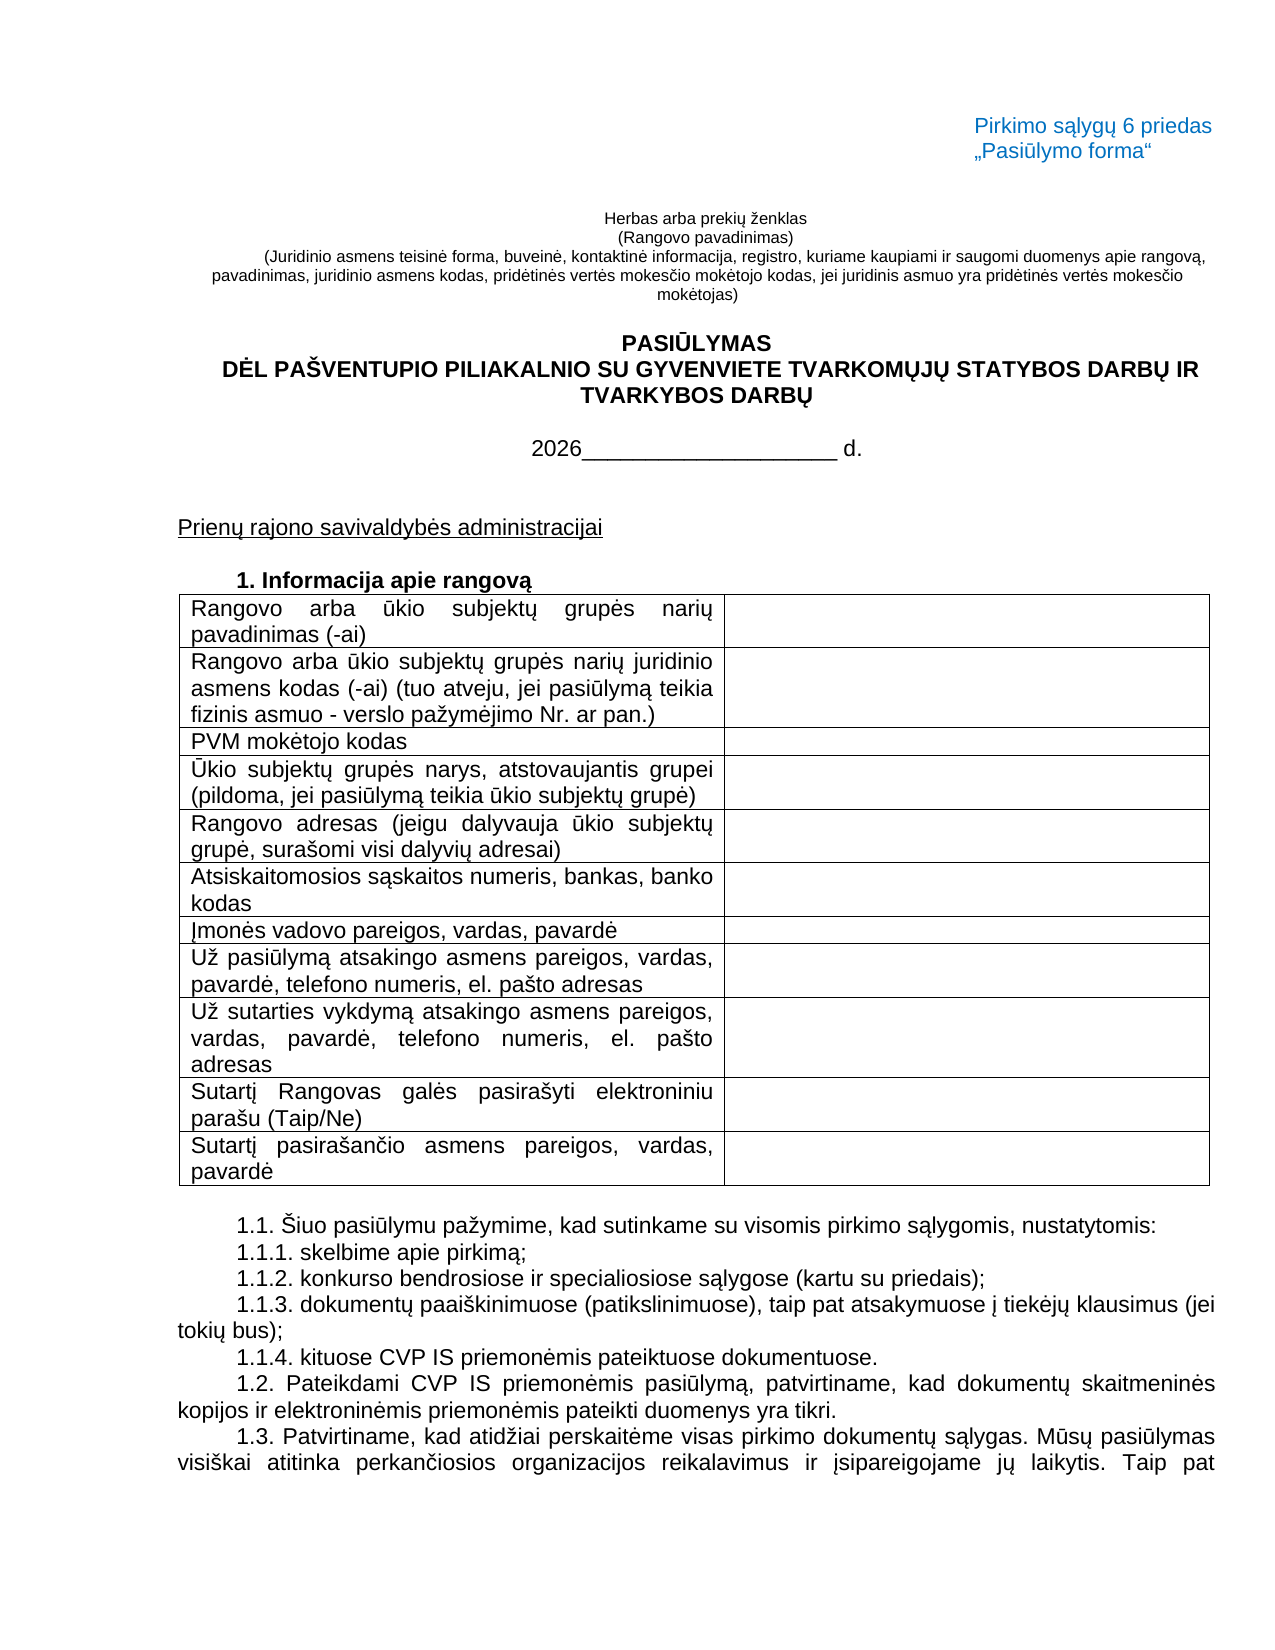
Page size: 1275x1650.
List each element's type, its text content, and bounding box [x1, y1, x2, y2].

table_cell [725, 944, 1209, 997]
table_cell [725, 756, 1209, 808]
text 1.1.2. konkurso bendrosiose ir specialiosiose sąlygose (kartu su priedais); [177, 1265, 1216, 1291]
text (Rangovo pavadinimas) [177, 228, 1234, 247]
text 2026____________________ d. [177, 435, 1216, 462]
text PASIŪLYMAS [177, 329, 1216, 356]
table_cell [725, 917, 1209, 943]
text DĖL PAŠVENTUPIO PILIAKALNIO SU GYVENVIETE TVARKOMŲJŲ STATYBOS DARBŲ IR TVARKYBOS DARBŲ [177, 356, 1216, 409]
table_cell Sutartį Rangovas galės pasirašyti elektroniniu parašu (Taip/Ne) [180, 1078, 724, 1131]
table_cell Rangovo adresas (jeigu dalyvauja ūkio subjektų grupė, surašomi visi dalyvių adresai) [180, 810, 724, 862]
table_header Rangovo arba ūkio subjektų grupės narių pavadinimas (-ai) [180, 595, 724, 647]
table_cell [725, 863, 1209, 916]
text 1.2. Pateikdami CVP IS priemonėmis pasiūlymą, patvirtiname, kad dokumentų skaitmeninės kopijos ir elektroninėmis priemonėmis pateikti duomenys yra tikri. [177, 1370, 1216, 1423]
table_cell PVM mokėtojo kodas [180, 728, 724, 755]
text Herbas arba prekių ženklas [177, 208, 1234, 228]
subtitle Pirkimo sąlygų 6 priedas „Pasiūlymo forma“ [974, 112, 1216, 163]
table_cell Ūkio subjektų grupės narys, atstovaujantis grupei (pildoma, jei pasiūlymą teikia ūkio subjektų grupė) [180, 756, 724, 808]
table_cell [725, 810, 1209, 862]
text 1.1.3. dokumentų paaiškinimuose (patikslinimuose), taip pat atsakymuose į tiekėjų klausimus (jei tokių bus); [177, 1291, 1216, 1344]
table_cell [725, 648, 1209, 727]
text 1. Informacija apie rangovą [177, 567, 1216, 593]
table_header [725, 595, 1209, 647]
text 1.1.4. kituose CVP IS priemonėmis pateiktuose dokumentuose. [177, 1344, 1216, 1370]
table_cell Už sutarties vykdymą atsakingo asmens pareigos, vardas, pavardė, telefono numeris, el. pašto adresas [180, 998, 724, 1077]
text (Juridinio asmens teisinė forma, buveinė, kontaktinė informacija, registro, kuriame kaupiami ir saugomi duomenys apie rangovą, pavadinimas, juridinio asmens kodas, pridėtinės vertės mokesčio mokėtojo kodas, jei juridinis asmuo yra pridėtinės vertės mokesčio mokėtojas) [177, 247, 1218, 304]
table_cell Rangovo arba ūkio subjektų grupės narių juridinio asmens kodas (-ai) (tuo atveju, jei pasiūlymą teikia fizinis asmuo - verslo pažymėjimo Nr. ar pan.) [180, 648, 724, 727]
text 1.1.1. skelbime apie pirkimą; [177, 1238, 1216, 1265]
table_cell Atsiskaitomosios sąskaitos numeris, bankas, banko kodas [180, 863, 724, 916]
table_cell [725, 1132, 1209, 1185]
table_cell [725, 1078, 1209, 1131]
table_cell [725, 728, 1209, 755]
text Prienų rajono savivaldybės administracijai [177, 514, 1216, 541]
text 1.1. Šiuo pasiūlymu pažymime, kad sutinkame su visomis pirkimo sąlygomis, nustatytomis: [177, 1212, 1216, 1238]
table_cell Įmonės vadovo pareigos, vardas, pavardė [180, 917, 724, 943]
table_cell Už pasiūlymą atsakingo asmens pareigos, vardas, pavardė, telefono numeris, el. pašto adresas [180, 944, 724, 997]
table_cell [725, 998, 1209, 1077]
table_cell Sutartį pasirašančio asmens pareigos, vardas, pavardė [180, 1132, 724, 1185]
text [177, 1423, 1216, 1476]
